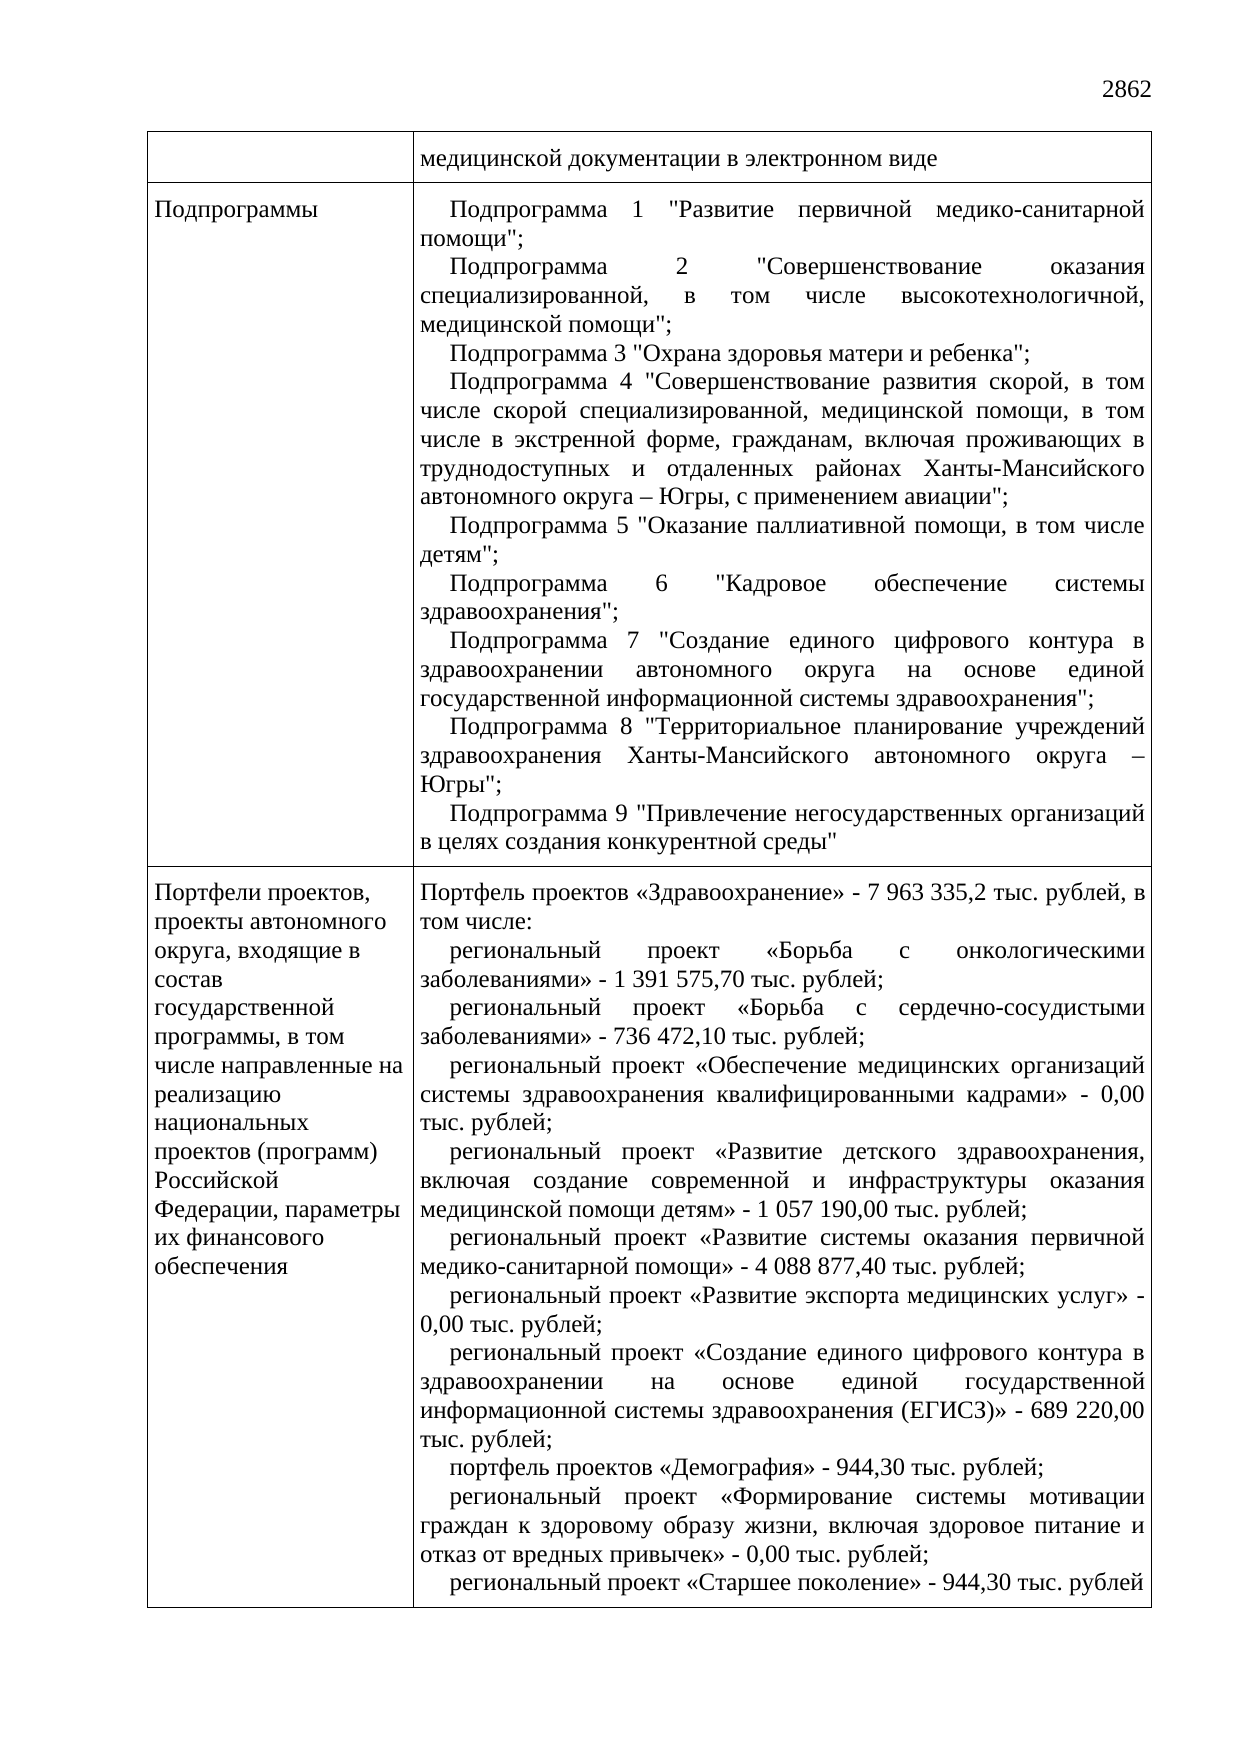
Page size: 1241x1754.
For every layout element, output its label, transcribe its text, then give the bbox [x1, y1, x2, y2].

table_cell Подпрограмма 1 "Развитие первичной медико-санитарной помощи"; Подпрограмма 2 "Совершенствование оказания специализированной, в том числе высокотехнологичной, медицинской помощи"; Подпрограмма 3 "Охрана здоровья матери и ребенка"; Подпрограмма 4 "Совершенствование развития скорой, в том числе скорой специализированной, медицинской помощи, в том числе в экстренной форме, гражданам, включая проживающих в труднодоступных и отдаленных районах Ханты-Мансийского автономного округа – Югры, с применением авиации"; Подпрограмма 5 "Оказание паллиативной помощи, в том числе детям"; Подпрограмма 6 "Кадровое обеспечение системы здравоохранения"; Подпрограмма 7 "Создание единого цифрового контура в здравоохранении автономного округа на основе единой государственной информационной системы здравоохранения"; Подпрограмма 8 "Территориальное планирование учреждений здравоохранения Ханты-Мансийского автономного округа – Югры"; Подпрограмма 9 "Привлечение негосударственных организаций в целях создания конкурентной среды" [414, 183, 1151, 866]
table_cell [414, 132, 1151, 182]
table_cell Подпрограммы [148, 183, 413, 866]
table_cell Портфели проектов, проекты автономного округа, входящие в состав государственной программы, в том числе направленные на реализацию национальных проектов (программ) Российской Федерации, параметры их финансового обеспечения [148, 867, 413, 1607]
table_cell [148, 132, 413, 182]
table_cell Портфель проектов «Здравоохранение» - 7 963 335,2 тыс. рублей, в том числе: региональный проект «Борьба с онкологическими заболеваниями» - 1 391 575,70 тыс. рублей; региональный проект «Борьба с сердечно-сосудистыми заболеваниями» - 736 472,10 тыс. рублей; региональный проект «Обеспечение медицинских организаций системы здравоохранения квалифицированными кадрами» - 0,00 тыс. рублей; региональный проект «Развитие детского здравоохранения, включая создание современной и инфраструктуры оказания медицинской помощи детям» - 1 057 190,00 тыс. рублей; региональный проект «Развитие системы оказания первичной медико-санитарной помощи» - 4 088 877,40 тыс. рублей; региональный проект «Развитие экспорта медицинских услуг» - 0,00 тыс. рублей; региональный проект «Создание единого цифрового контура в здравоохранении на основе единой государственной информационной системы здравоохранения (ЕГИСЗ)» - 689 220,00 тыс. рублей; портфель проектов «Демография» - 944,30 тыс. рублей; региональный проект «Формирование системы мотивации граждан к здоровому образу жизни, включая здоровое питание и отказ от вредных привычек» - 0,00 тыс. рублей; региональный проект «Старшее поколение» - 944,30 тыс. рублей [414, 867, 1151, 1607]
